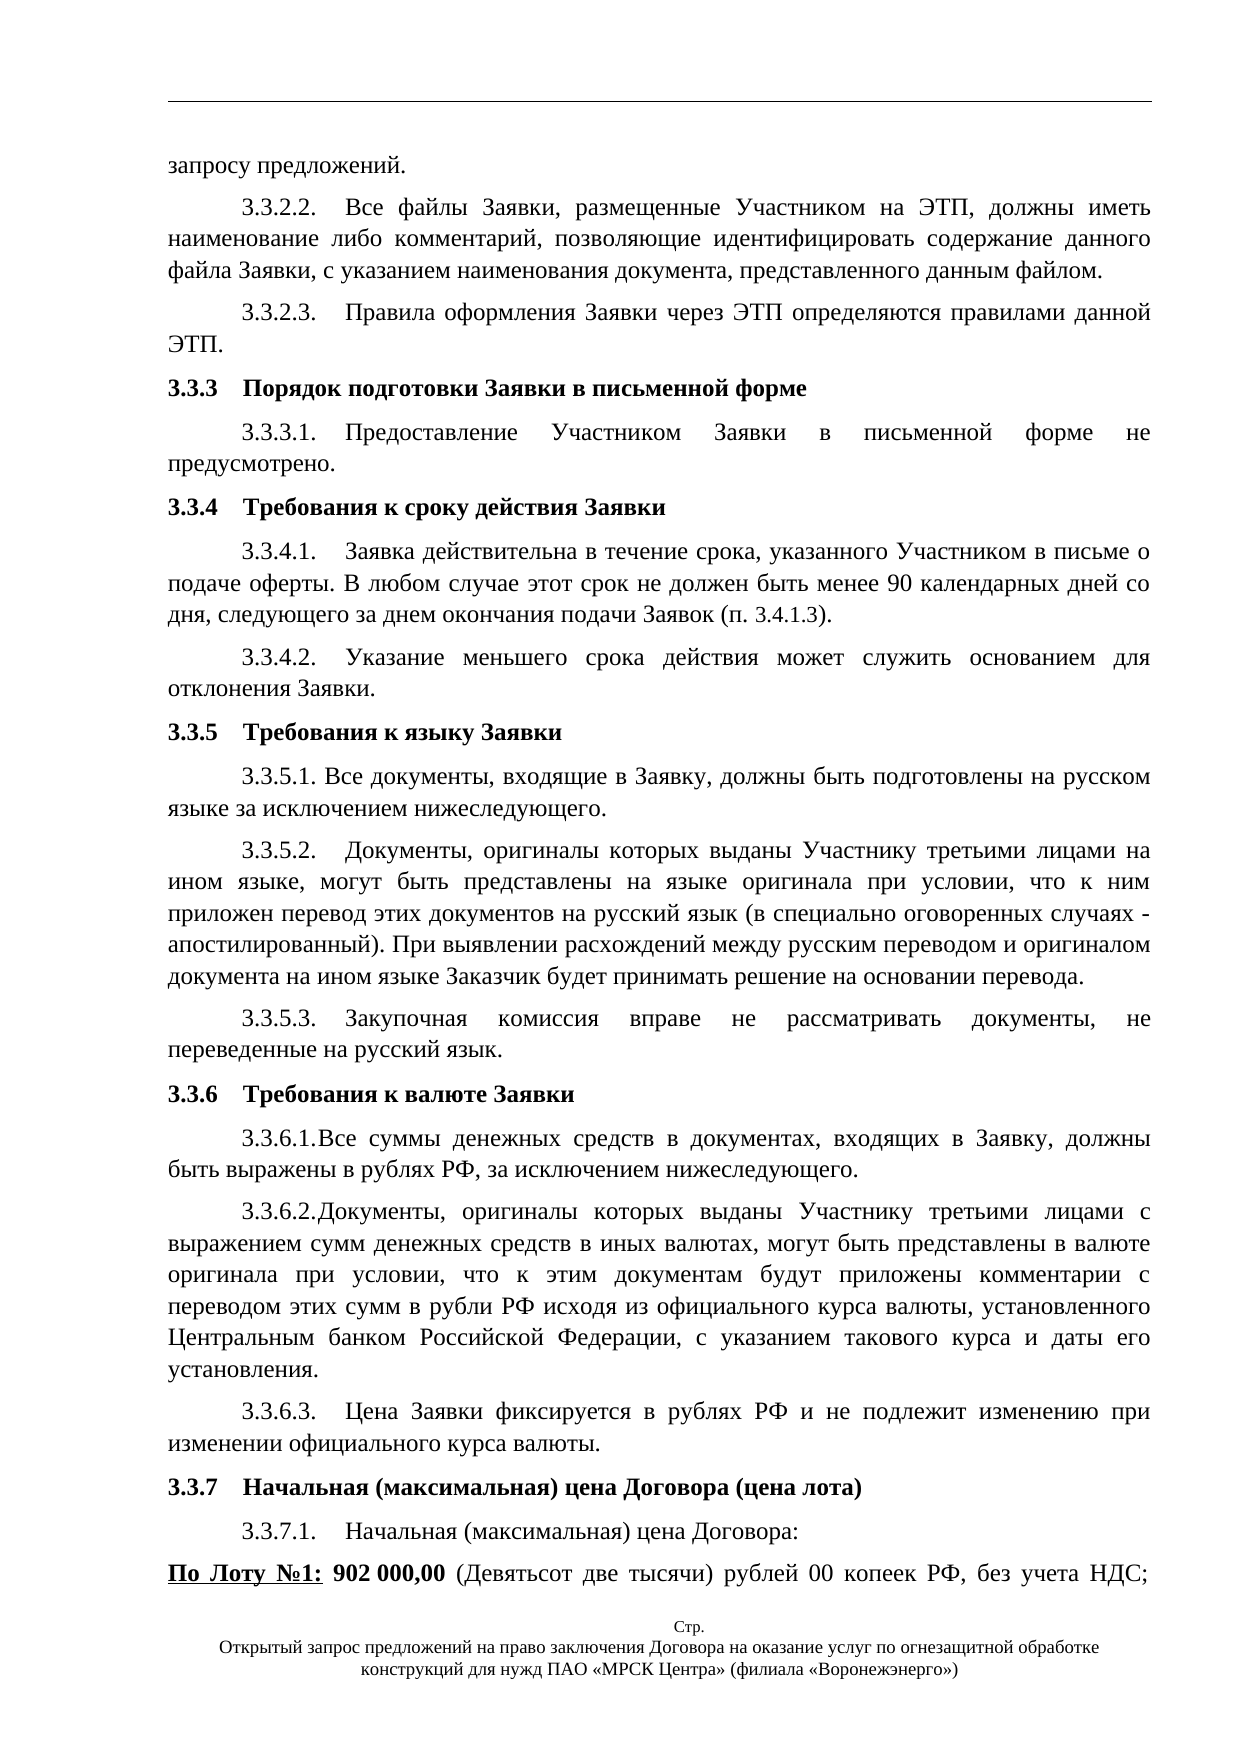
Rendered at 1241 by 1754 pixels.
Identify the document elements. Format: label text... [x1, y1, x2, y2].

list Все суммы денежных средств в документах, входящих в Заявку, должны быть выражены в рублях РФ, за исключением нижеследующего. [168, 1123, 1152, 1183]
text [168, 1558, 1150, 1586]
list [168, 150, 1152, 179]
list Цена Заявки фиксируется в рублях РФ и не подлежит изменению при изменении официального курса валюты. [168, 1396, 1152, 1456]
subtitle Требования к языку Заявки [168, 717, 1152, 746]
subtitle Порядок подготовки Заявки в письменной форме [168, 373, 1152, 401]
list Заявка действительна в течение срока, указанного Участником в письме о подаче оферты. В любом случае этот срок не должен быть менее 90 календарных дней со дня, следующего за днем окончания подачи Заявок (п. 3.4.1.3). [168, 536, 1151, 628]
list Предоставление Участником Заявки в письменной форме не предусмотрено. [168, 417, 1152, 477]
list Документы, оригиналы которых выданы Участнику третьими лицами с выражением сумм денежных средств в иных валютах, могут быть представлены в валюте оригинала при условии, что к этим документам будут приложены комментарии с переводом этих сумм в рубли РФ исходя из официального курса валюты, установленного Центральным банком Российской Федерации, с указанием такового курса и даты его установления. [168, 1196, 1152, 1383]
list Указание меньшего срока действия может служить основанием для отклонения Заявки. [168, 642, 1151, 702]
list Закупочная комиссия вправе не рассматривать документы, не переведенные на русский язык. [168, 1003, 1152, 1063]
list Документы, оригиналы которых выданы Участнику третьими лицами на ином языке, могут быть представлены на языке оригинала при условии, что к ним приложен перевод этих документов на русский язык (в специально оговоренных случаях - апостилированный). При выявлении расхождений между русским переводом и оригиналом документа на ином языке Заказчик будет принимать решение на основании перевода. [168, 835, 1152, 990]
subtitle Требования к сроку действия Заявки [168, 492, 1152, 521]
list Все файлы Заявки, размещенные Участником на ЭТП, должны иметь наименование либо комментарий, позволяющие идентифицировать содержание данного файла Заявки, с указанием наименования документа, представленного данным файлом. [168, 192, 1152, 284]
subtitle Требования к валюте Заявки [168, 1079, 1152, 1107]
text 3.3.5.1. Все документы, входящие в Заявку, должны быть подготовлены на русском языке за исключением нижеследующего. [168, 761, 1152, 822]
list Правила оформления Заявки через ЭТП определяются правилами данной ЭТП. [168, 297, 1152, 357]
list Начальная (максимальная) цена Договора: [168, 1516, 1150, 1544]
subtitle Начальная (максимальная) цена Договора (цена лота) [168, 1472, 1152, 1500]
